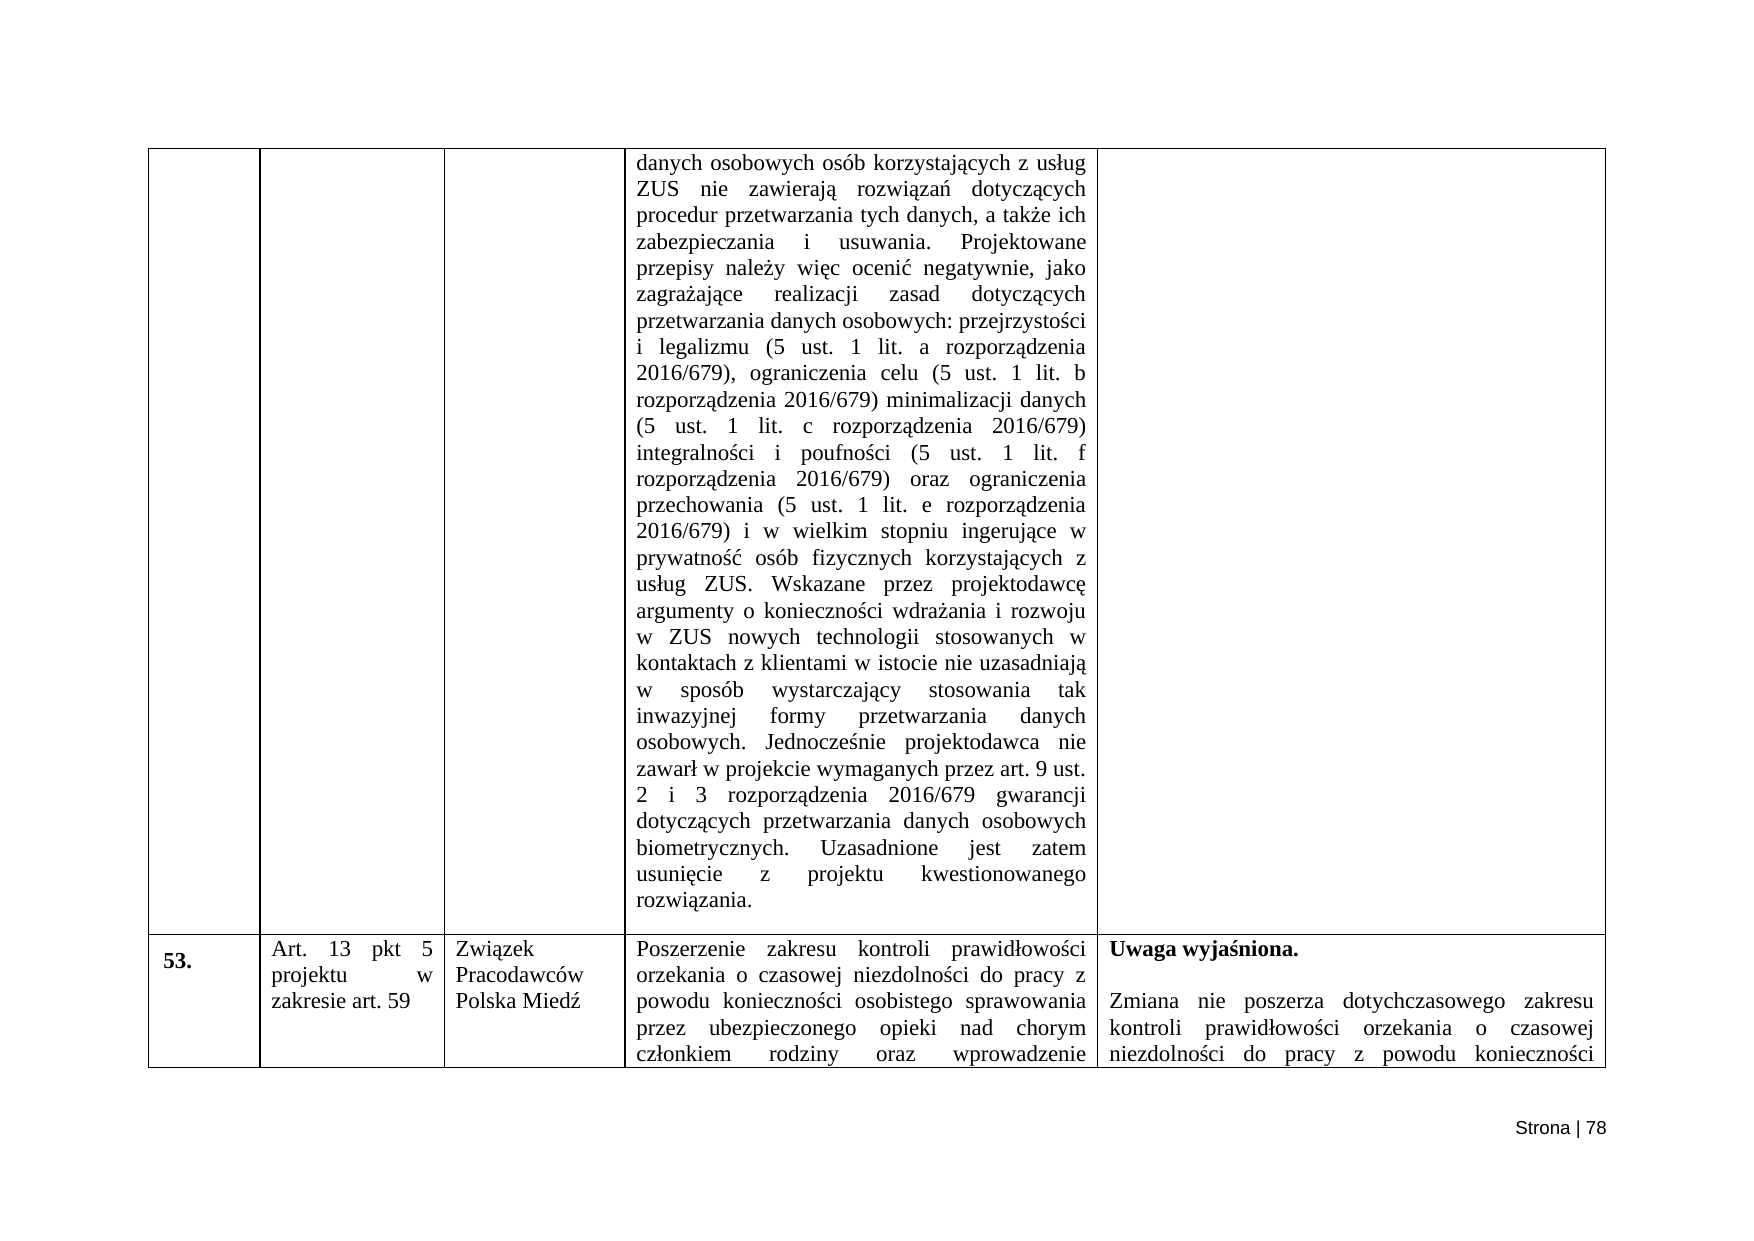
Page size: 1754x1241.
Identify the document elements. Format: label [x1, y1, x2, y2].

table_cell [261, 149, 444, 934]
table_cell [1098, 149, 1605, 934]
table_cell [149, 149, 259, 934]
table_cell [149, 935, 259, 1067]
table_cell [626, 935, 1097, 1067]
table_cell [445, 935, 624, 1067]
table_cell [261, 935, 444, 1067]
table_cell [626, 149, 1097, 934]
table_cell [1098, 935, 1605, 1067]
table_cell [445, 149, 624, 934]
